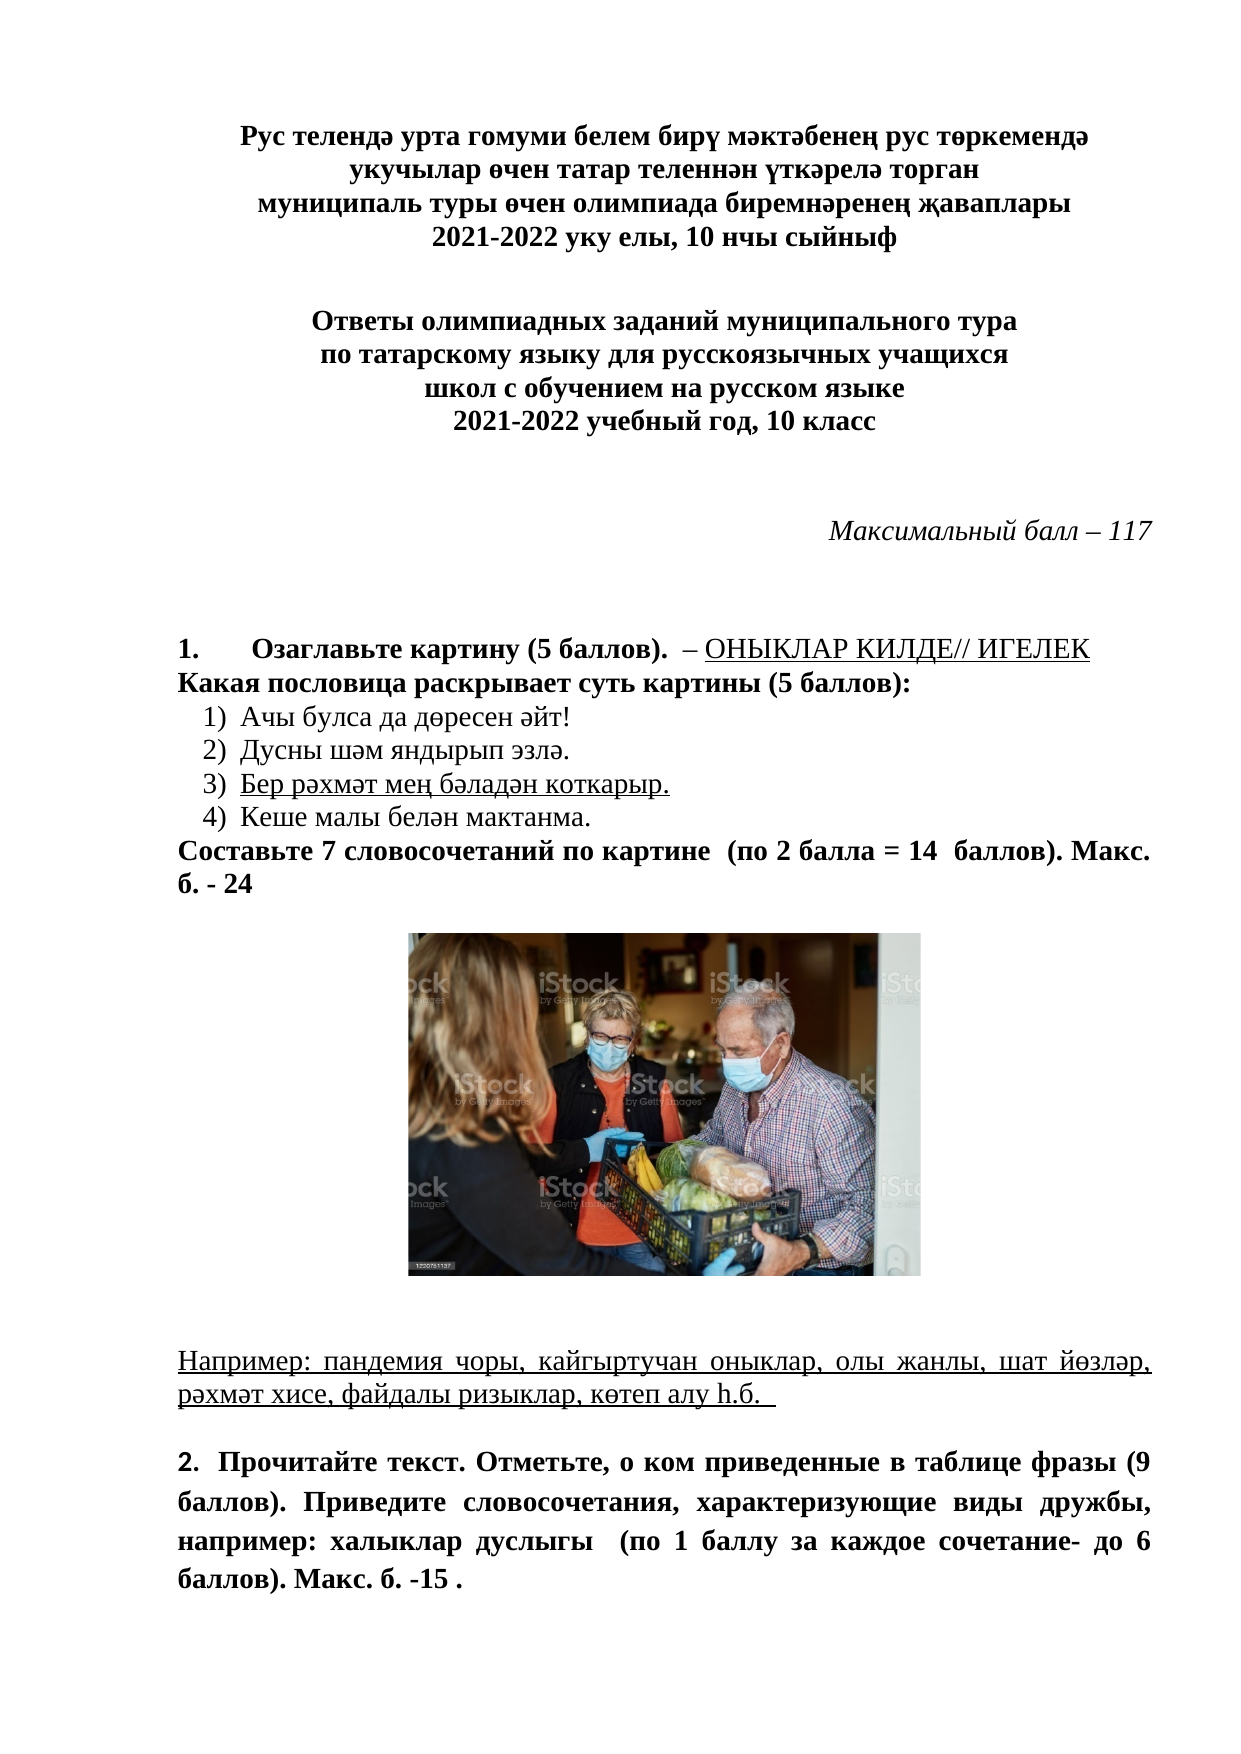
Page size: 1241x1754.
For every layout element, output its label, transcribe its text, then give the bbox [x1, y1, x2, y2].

text 2021-2022 учебный год, 10 класс [177, 403, 1152, 437]
text 2. Прочитайте текст. Отметьте, о ком приведенные в таблице фразы (9 баллов). Приведите словосочетания, характеризующие виды дружбы, например: халыклар дуслыгы (по 1 баллу за каждое сочетание- до 6 баллов). Макс. б. -15 . [177, 1443, 1152, 1595]
list Дусны шәм яндырып эзлә. [202, 732, 1152, 766]
text Какая пословица раскрывает суть картины (5 баллов): [177, 665, 1152, 699]
text 2021-2022 уку елы, 10 нчы сыйныф [177, 219, 1152, 252]
text Рус телендә урта гомуми белем бирү мәктәбенең рус төркемендә укучылар өчен татар теленнән үткәрелә торган [177, 118, 1152, 185]
list Озаглавьте картину (5 баллов). – ОНЫКЛАР КИЛДЕ// ИГЕЛЕК [177, 632, 1152, 665]
text школ с обучением на русском языке [177, 370, 1152, 403]
text по татарскому языку для русскоязычных учащихся [177, 336, 1152, 370]
text муниципаль туры өчен олимпиада биремнәренең җаваплары [177, 185, 1152, 219]
list Ачы булса да дөресен әйт! [202, 699, 1152, 732]
list Бер рәхмәт мең бәладән коткарыр. [202, 766, 1152, 799]
list Кеше малы белән мактанма. [202, 799, 1152, 833]
text Максимальный балл – 117 [177, 513, 1152, 546]
list Составьте 7 словосочетаний по картине (по 2 балла = 14 баллов). Макс. б. - 24 [177, 833, 1152, 900]
text Ответы олимпиадных заданий муниципального тура [177, 303, 1152, 336]
text Например: пандемия чоры, кайгыртучан оныклар, олы жанлы, шат йөзләр, рәхмәт хисе, файдалы ризыклар, көтеп алу һ.б. [177, 1343, 1152, 1372]
text Например: пандемия чоры, кайгыртучан оныклар, олы жанлы, шат йөзләр, рәхмәт хисе, файдалы ризыклар, көтеп алу һ.б. [177, 1373, 1152, 1410]
picture [408, 933, 921, 1276]
